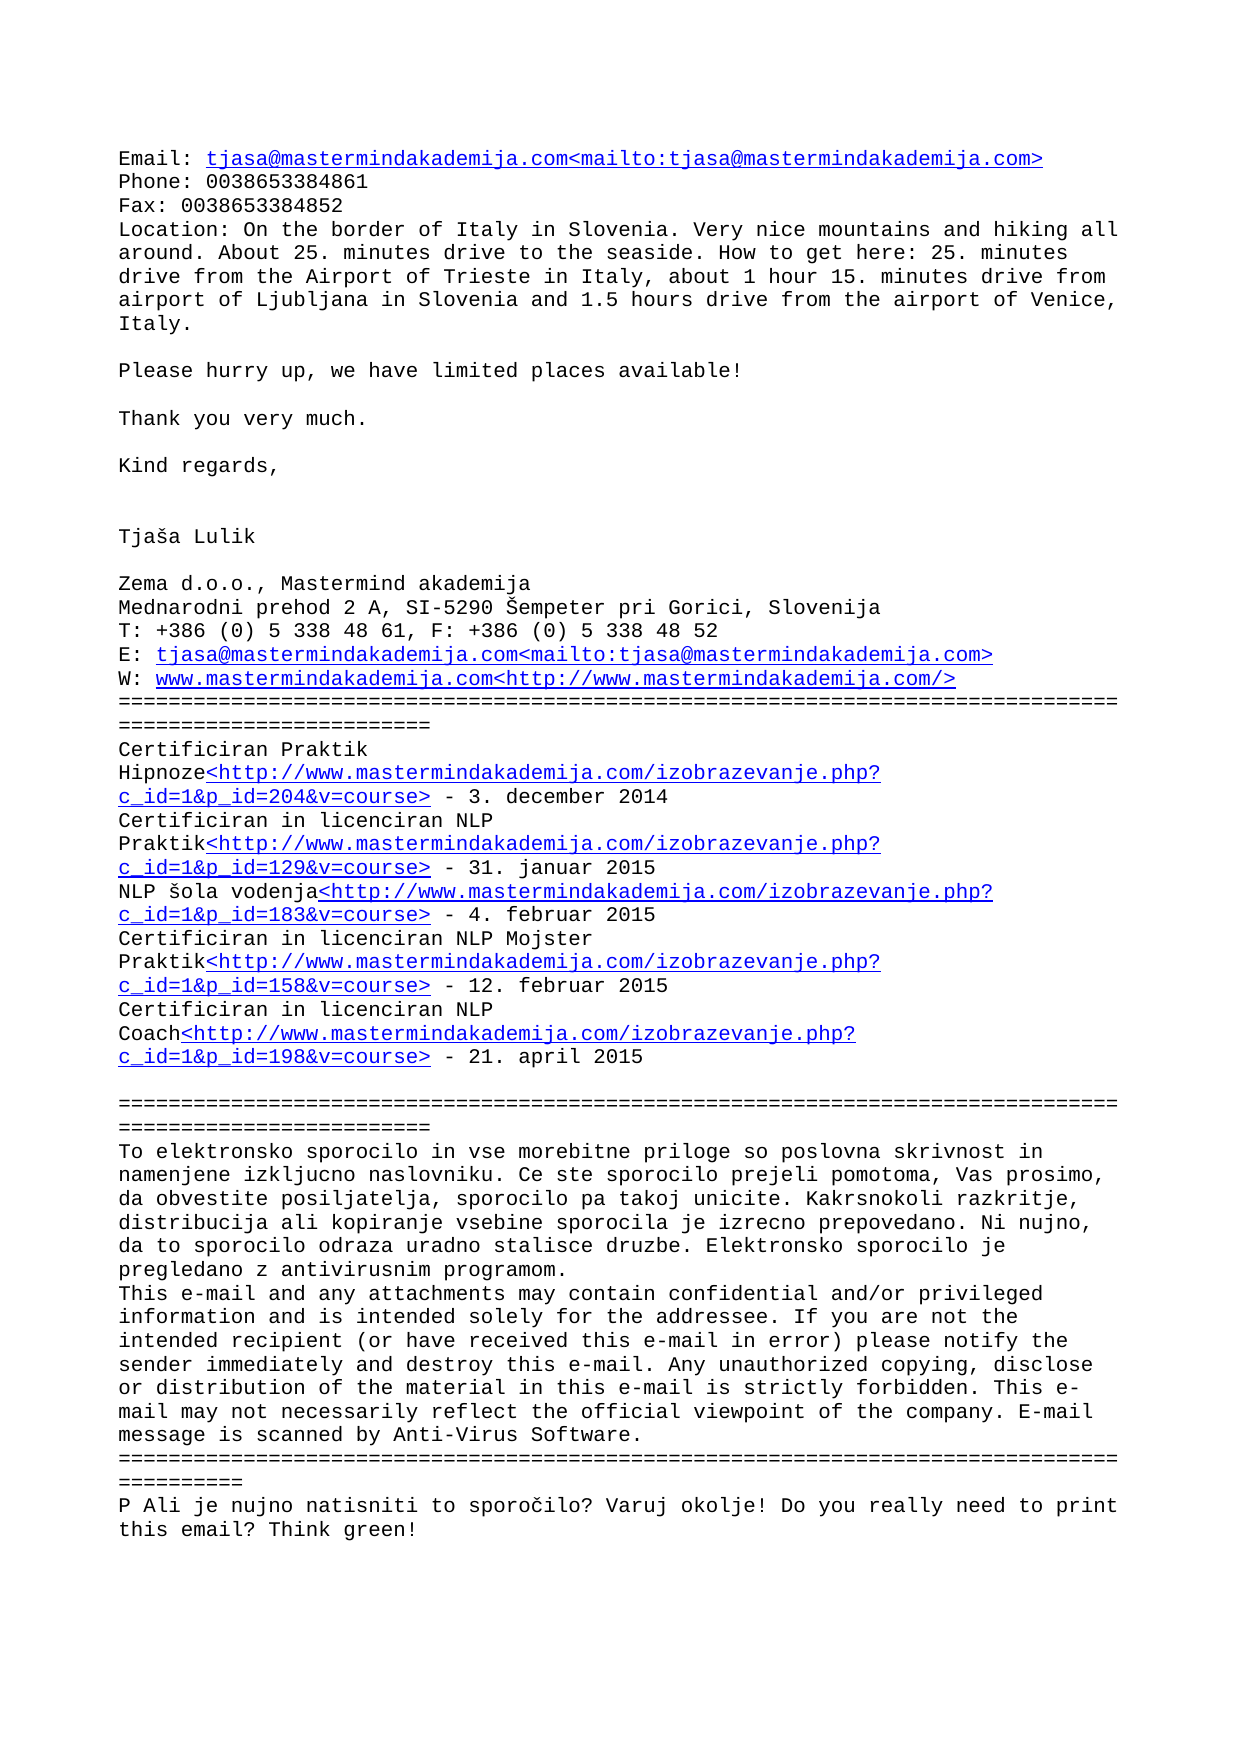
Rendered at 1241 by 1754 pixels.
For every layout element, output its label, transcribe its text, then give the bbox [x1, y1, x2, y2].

text Mednarodni prehod 2 A, SI-5290 Šempeter pri Gorici, Slovenija [118, 597, 1122, 621]
text Email: tjasa@mastermindakademija.com<mailto:tjasa@mastermindakademija.com> [118, 148, 1122, 171]
text W: www.mastermindakademija.com<http://www.mastermindakademija.com/> [118, 668, 1122, 691]
text Phone: 0038653384861 [118, 171, 1122, 195]
text P Ali je nujno natisniti to sporočilo? Varuj okolje! Do you really need to print this email? Think green! [118, 1495, 1122, 1543]
text Kind regards, [118, 455, 1122, 479]
text ========================================================================================== [118, 1448, 1122, 1495]
text To elektronsko sporocilo in vse morebitne priloge so poslovna skrivnost in namenjene izkljucno naslovniku. Ce ste sporocilo prejeli pomotoma, Vas prosimo, da obvestite posiljatelja, sporocilo pa takoj unicite. Kakrsnokoli razkritje, distribucija ali kopiranje vsebine sporocila je izrecno prepovedano. Ni nujno, da to sporocilo odraza uradno stalisce druzbe. Elektronsko sporocilo je pregledano z antivirusnim programom. [118, 1141, 1122, 1283]
text Certificiran in licenciran NLP Mojster Praktik<http://www.mastermindakademija.com/izobrazevanje.php?c_id=1&p_id=158&v=course> - 12. februar 2015 [118, 928, 1122, 999]
text T: +386 (0) 5 338 48 61, F: +386 (0) 5 338 48 52 [118, 621, 1122, 644]
text Zema d.o.o., Mastermind akademija [118, 573, 1122, 597]
text Certificiran in licenciran NLP Coach<http://www.mastermindakademija.com/izobrazevanje.php?c_id=1&p_id=198&v=course> - 21. april 2015 [118, 999, 1122, 1070]
text NLP šola vodenja<http://www.mastermindakademija.com/izobrazevanje.php?c_id=1&p_id=183&v=course> - 4. februar 2015 [118, 881, 1122, 928]
text Location: On the border of Italy in Slovenia. Very nice mountains and hiking all around. About 25. minutes drive to the seaside. How to get here: 25. minutes drive from the Airport of Trieste in Italy, about 1 hour 15. minutes drive from airport of Ljubljana in Slovenia and 1.5 hours drive from the airport of Venice, Italy. [118, 218, 1122, 337]
text Certificiran Praktik Hipnoze<http://www.mastermindakademija.com/izobrazevanje.php?c_id=1&p_id=204&v=course> - 3. december 2014 [118, 739, 1122, 810]
text This e-mail and any attachments may contain confidential and/or privileged information and is intended solely for the addressee. If you are not the intended recipient (or have received this e-mail in error) please notify the sender immediately and destroy this e-mail. Any unauthorized copying, disclose or distribution of the material in this e-mail is strictly forbidden. This e-mail may not necessarily reflect the official viewpoint of the company. E-mail message is scanned by Anti-Virus Software. [118, 1283, 1122, 1448]
text Fax: 0038653384852 [118, 195, 1122, 218]
text Tjaša Lulik [118, 526, 1122, 549]
text ========================================================================================================= [118, 691, 1122, 739]
text ========================================================================================================= [118, 1093, 1122, 1141]
text Thank you very much. [118, 408, 1122, 431]
text Please hurry up, we have limited places available! [118, 360, 1122, 384]
text Certificiran in licenciran NLP Praktik<http://www.mastermindakademija.com/izobrazevanje.php?c_id=1&p_id=129&v=course> - 31. januar 2015 [118, 810, 1122, 881]
text E: tjasa@mastermindakademija.com<mailto:tjasa@mastermindakademija.com> [118, 644, 1122, 668]
